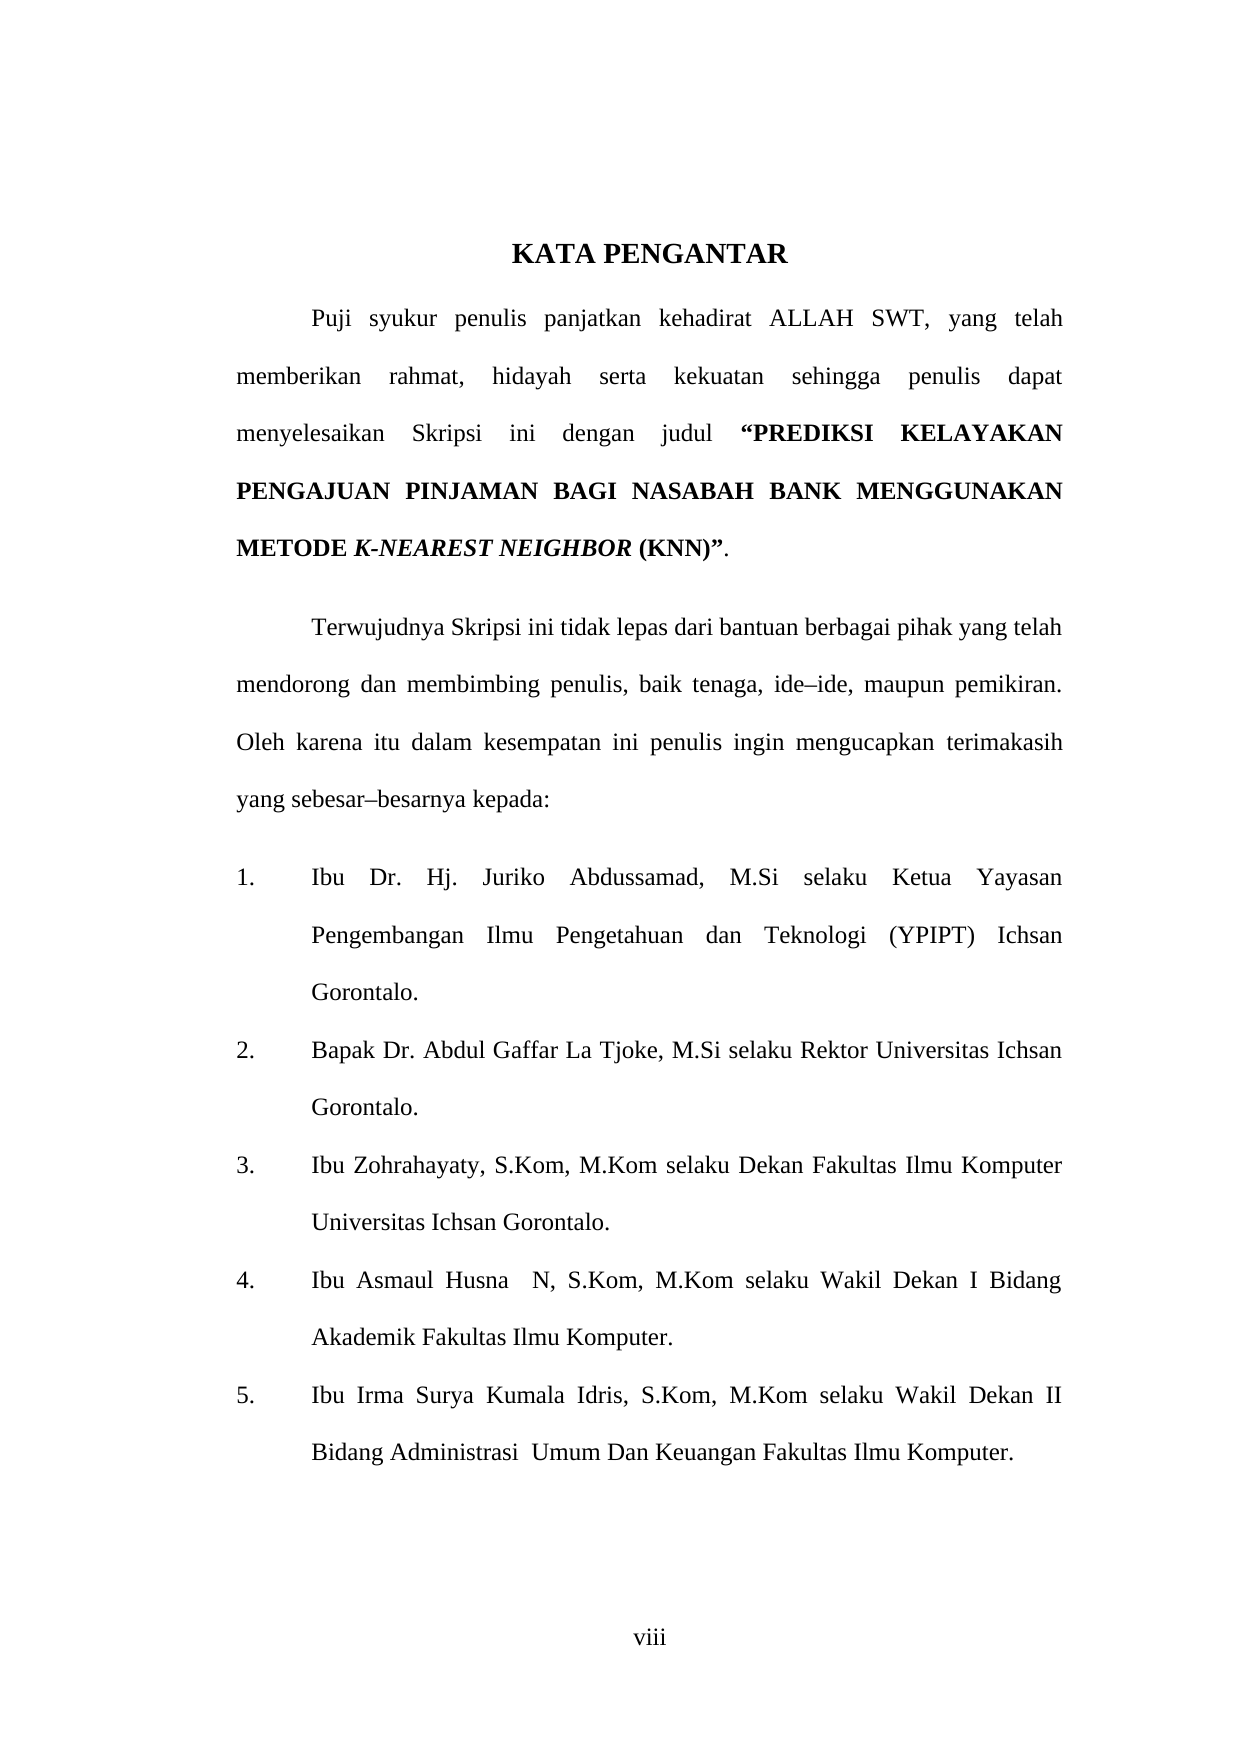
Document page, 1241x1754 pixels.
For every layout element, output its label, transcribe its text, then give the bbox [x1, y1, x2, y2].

list Ibu Asmaul Husna N, S.Kom, M.Kom selaku Wakil Dekan I Bidang Akademik Fakultas Ilmu Komputer. [236, 1265, 1063, 1351]
list Ibu Irma Surya Kumala Idris, S.Kom, M.Kom selaku Wakil Dekan II Bidang Administrasi Umum Dan Keuangan Fakultas Ilmu Komputer. [236, 1380, 1063, 1466]
text KATA PENGANTAR [236, 236, 1063, 270]
text Puji syukur penulis panjatkan kehadirat ALLAH SWT, yang telah memberikan rahmat, hidayah serta kekuatan sehingga penulis dapat menyelesaikan Skripsi ini dengan judul “PREDIKSI KELAYAKAN PENGAJUAN PINJAMAN BAGI NASABAH BANK MENGGUNAKAN METODE K-NEAREST NEIGHBOR (KNN)”. [236, 303, 1063, 562]
list Bapak Dr. Abdul Gaffar La Tjoke, M.Si selaku Rektor Universitas Ichsan Gorontalo. [236, 1035, 1063, 1121]
list Ibu Dr. Hj. Juriko Abdussamad, M.Si selaku Ketua Yayasan Pengembangan Ilmu Pengetahuan dan Teknologi (YPIPT) Ichsan Gorontalo. [236, 862, 1063, 1006]
text Terwujudnya Skripsi ini tidak lepas dari bantuan berbagai pihak yang telah mendorong dan membimbing penulis, baik tenaga, ide–ide, maupun pemikiran. Oleh karena itu dalam kesempatan ini penulis ingin mengucapkan terimakasih yang sebesar–besarnya kepada: [236, 612, 1063, 813]
list Ibu Zohrahayaty, S.Kom, M.Kom selaku Dekan Fakultas Ilmu Komputer Universitas Ichsan Gorontalo. [236, 1150, 1063, 1236]
